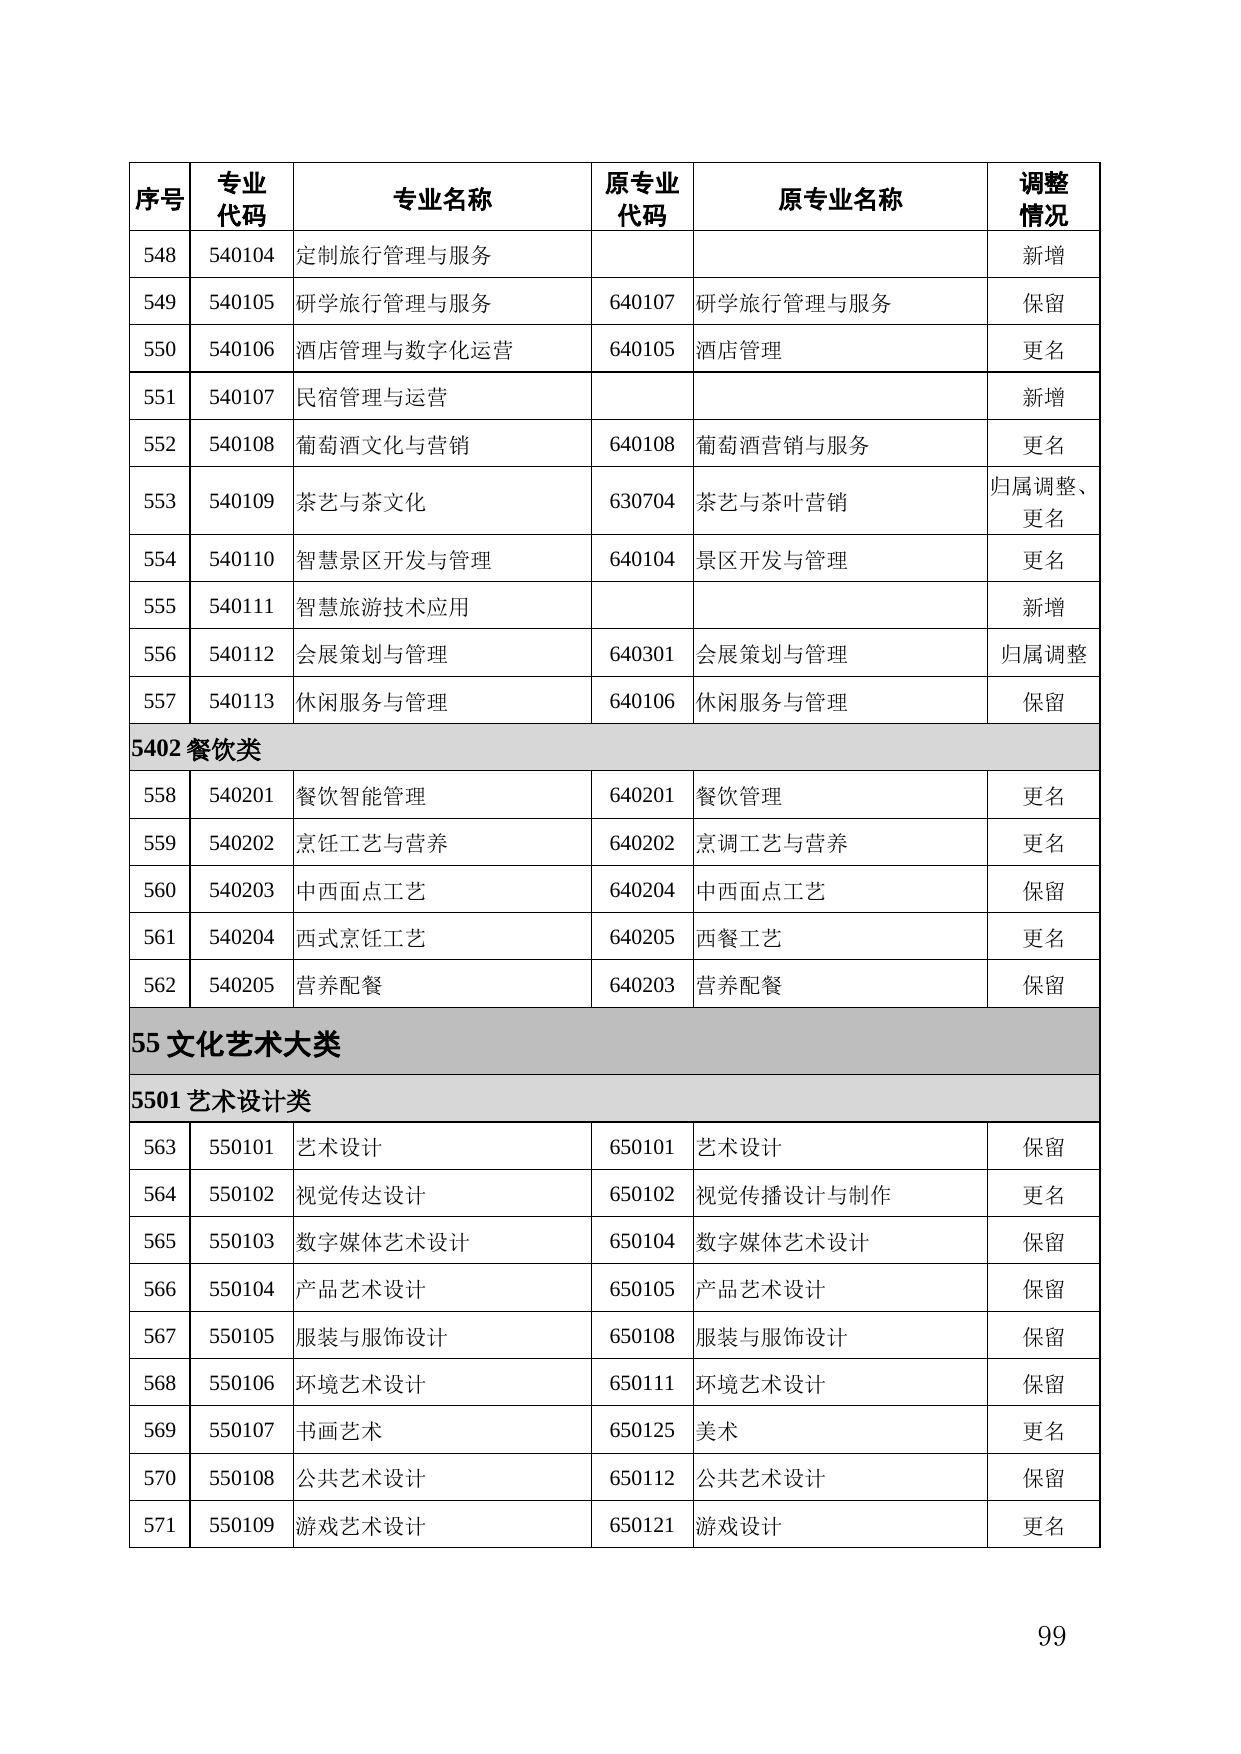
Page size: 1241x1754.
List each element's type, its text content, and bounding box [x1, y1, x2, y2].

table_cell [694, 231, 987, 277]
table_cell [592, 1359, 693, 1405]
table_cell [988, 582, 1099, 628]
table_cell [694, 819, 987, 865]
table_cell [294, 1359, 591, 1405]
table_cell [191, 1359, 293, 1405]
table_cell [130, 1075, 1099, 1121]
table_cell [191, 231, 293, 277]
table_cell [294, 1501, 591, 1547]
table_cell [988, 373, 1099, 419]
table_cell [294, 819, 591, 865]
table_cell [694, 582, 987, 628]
table_header 原专业 代码 [592, 163, 693, 229]
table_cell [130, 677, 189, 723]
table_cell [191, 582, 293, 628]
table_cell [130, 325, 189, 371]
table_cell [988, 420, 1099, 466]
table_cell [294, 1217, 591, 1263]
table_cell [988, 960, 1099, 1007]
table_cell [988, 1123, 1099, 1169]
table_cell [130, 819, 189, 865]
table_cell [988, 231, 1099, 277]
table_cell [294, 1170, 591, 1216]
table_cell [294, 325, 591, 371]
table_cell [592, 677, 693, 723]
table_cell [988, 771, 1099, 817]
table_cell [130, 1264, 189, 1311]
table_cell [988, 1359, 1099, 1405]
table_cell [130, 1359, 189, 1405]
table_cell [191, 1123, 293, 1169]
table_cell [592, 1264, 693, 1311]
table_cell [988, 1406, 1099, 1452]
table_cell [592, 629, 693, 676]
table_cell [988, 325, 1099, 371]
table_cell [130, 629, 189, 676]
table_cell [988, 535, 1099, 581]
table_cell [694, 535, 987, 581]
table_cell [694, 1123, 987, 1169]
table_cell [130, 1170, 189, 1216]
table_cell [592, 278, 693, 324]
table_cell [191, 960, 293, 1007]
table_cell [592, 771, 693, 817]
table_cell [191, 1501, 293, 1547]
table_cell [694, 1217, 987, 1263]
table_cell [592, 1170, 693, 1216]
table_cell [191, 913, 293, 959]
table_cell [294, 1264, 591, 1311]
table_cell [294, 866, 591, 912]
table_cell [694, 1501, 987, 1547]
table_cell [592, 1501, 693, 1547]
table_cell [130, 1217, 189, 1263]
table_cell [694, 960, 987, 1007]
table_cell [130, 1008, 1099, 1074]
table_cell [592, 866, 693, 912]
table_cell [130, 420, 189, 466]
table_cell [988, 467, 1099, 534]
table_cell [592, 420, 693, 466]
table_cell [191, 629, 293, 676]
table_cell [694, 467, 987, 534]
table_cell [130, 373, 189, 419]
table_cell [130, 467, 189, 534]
table_header 调整 情况 [988, 163, 1099, 229]
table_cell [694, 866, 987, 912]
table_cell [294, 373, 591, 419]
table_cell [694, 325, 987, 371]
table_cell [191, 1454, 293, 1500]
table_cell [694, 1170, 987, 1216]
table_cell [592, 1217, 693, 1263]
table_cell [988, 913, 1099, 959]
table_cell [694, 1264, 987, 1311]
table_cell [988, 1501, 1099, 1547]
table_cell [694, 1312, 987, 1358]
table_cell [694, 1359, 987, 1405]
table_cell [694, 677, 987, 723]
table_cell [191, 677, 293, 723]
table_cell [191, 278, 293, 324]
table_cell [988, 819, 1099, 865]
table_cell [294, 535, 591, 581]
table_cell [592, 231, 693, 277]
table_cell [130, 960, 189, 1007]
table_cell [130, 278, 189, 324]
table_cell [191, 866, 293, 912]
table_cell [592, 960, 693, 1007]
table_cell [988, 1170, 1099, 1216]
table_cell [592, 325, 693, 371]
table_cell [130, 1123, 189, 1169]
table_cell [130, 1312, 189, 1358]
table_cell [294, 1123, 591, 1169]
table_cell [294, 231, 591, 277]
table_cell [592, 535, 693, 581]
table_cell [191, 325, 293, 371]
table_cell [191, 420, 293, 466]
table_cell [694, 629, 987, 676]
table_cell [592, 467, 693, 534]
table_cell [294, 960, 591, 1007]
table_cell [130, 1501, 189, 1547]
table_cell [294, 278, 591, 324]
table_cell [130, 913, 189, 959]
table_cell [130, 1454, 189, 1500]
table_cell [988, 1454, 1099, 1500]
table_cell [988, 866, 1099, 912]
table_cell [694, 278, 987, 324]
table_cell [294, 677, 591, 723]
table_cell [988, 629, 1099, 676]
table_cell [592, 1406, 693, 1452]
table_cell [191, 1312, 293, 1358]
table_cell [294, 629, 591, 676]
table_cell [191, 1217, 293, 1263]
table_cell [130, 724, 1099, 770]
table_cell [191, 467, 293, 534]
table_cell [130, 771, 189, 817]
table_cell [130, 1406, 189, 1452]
table_header 专业 代码 [191, 163, 293, 229]
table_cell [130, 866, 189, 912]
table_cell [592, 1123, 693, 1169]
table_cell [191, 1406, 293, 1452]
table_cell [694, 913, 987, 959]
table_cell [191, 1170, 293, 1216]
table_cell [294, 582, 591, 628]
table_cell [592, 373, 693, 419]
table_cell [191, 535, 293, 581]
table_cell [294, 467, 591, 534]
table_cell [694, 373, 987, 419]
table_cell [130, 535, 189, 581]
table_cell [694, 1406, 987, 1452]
table_header 原专业名称 [694, 163, 987, 229]
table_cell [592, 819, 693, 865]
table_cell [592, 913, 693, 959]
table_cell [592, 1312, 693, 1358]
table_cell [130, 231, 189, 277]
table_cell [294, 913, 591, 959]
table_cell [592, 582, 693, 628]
table_header 序号 [130, 163, 189, 229]
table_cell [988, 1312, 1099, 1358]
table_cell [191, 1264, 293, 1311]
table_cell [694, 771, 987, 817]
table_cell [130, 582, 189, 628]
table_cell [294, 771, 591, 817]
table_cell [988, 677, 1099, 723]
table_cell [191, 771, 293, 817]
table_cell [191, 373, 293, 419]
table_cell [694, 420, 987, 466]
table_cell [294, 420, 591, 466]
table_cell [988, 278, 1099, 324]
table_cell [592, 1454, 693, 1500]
table_header 专业名称 [294, 163, 591, 229]
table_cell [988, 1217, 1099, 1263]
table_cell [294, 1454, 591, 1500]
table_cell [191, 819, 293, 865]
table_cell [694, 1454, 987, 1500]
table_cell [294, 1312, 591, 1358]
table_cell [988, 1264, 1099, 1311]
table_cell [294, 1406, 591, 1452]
